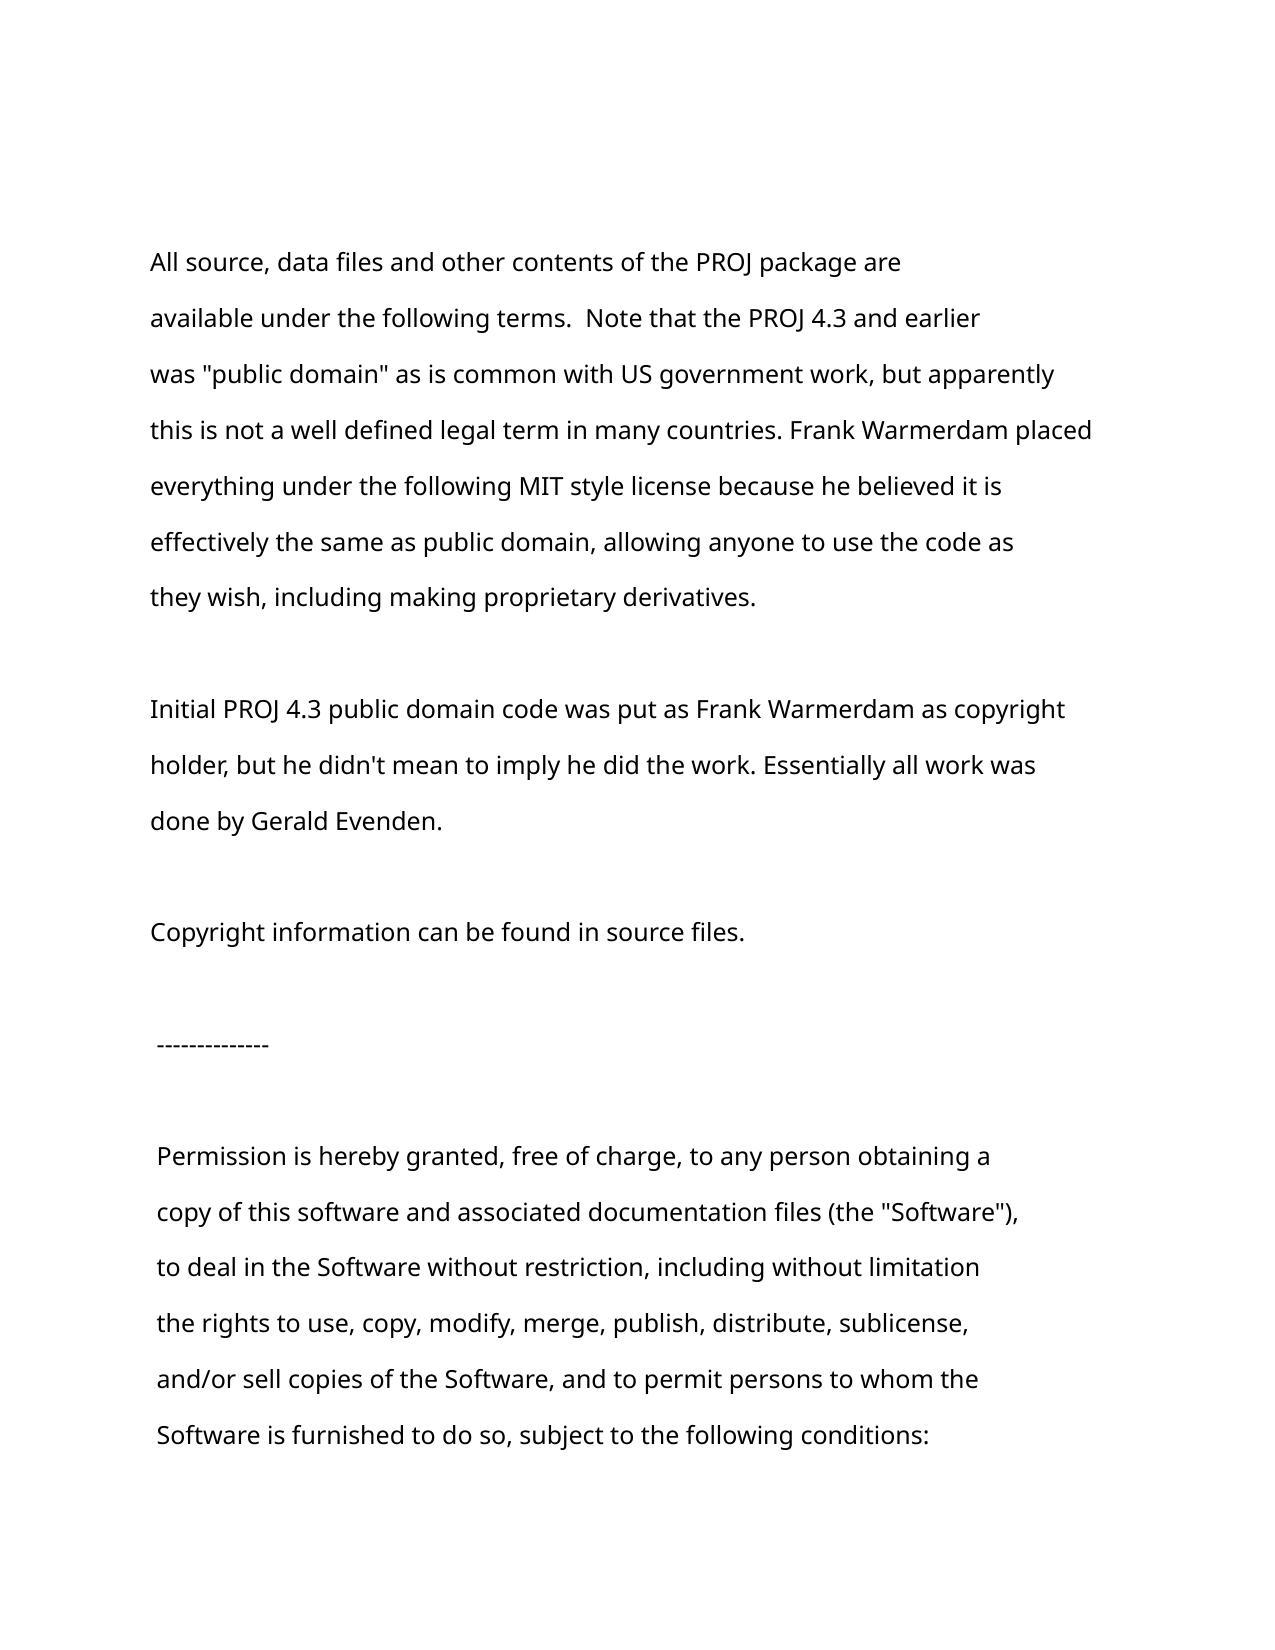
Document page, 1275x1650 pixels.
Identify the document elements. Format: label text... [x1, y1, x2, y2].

text this is not a well defined legal term in many countries. Frank Warmerdam placed [150, 412, 1125, 447]
text to deal in the Software without restriction, including without limitation [150, 1250, 1125, 1284]
text effectively the same as public domain, allowing anyone to use the code as [150, 524, 1125, 558]
text the rights to use, copy, modify, merge, publish, distribute, sublicense, [150, 1306, 1125, 1340]
text -------------- [150, 1027, 1125, 1061]
text holder, but he didn't mean to imply he did the work. Essentially all work was [150, 747, 1125, 782]
text was "public domain" as is common with US government work, but apparently [150, 357, 1125, 391]
text All source, data files and other contents of the PROJ package are [150, 245, 1125, 279]
text Permission is hereby granted, free of charge, to any person obtaining a [150, 1138, 1125, 1172]
text everything under the following MIT style license because he believed it is [150, 468, 1125, 502]
text Initial PROJ 4.3 public domain code was put as Frank Warmerdam as copyright [150, 692, 1125, 726]
text copy of this software and associated documentation files (the "Software"), [150, 1194, 1125, 1228]
text Software is furnished to do so, subject to the following conditions: [150, 1417, 1125, 1452]
text available under the following terms. Note that the PROJ 4.3 and earlier [150, 301, 1125, 335]
text they wish, including making proprietary derivatives. [150, 580, 1125, 614]
text and/or sell copies of the Software, and to permit persons to whom the [150, 1362, 1125, 1396]
text Copyright information can be found in source files. [150, 915, 1125, 949]
text done by Gerald Evenden. [150, 803, 1125, 837]
